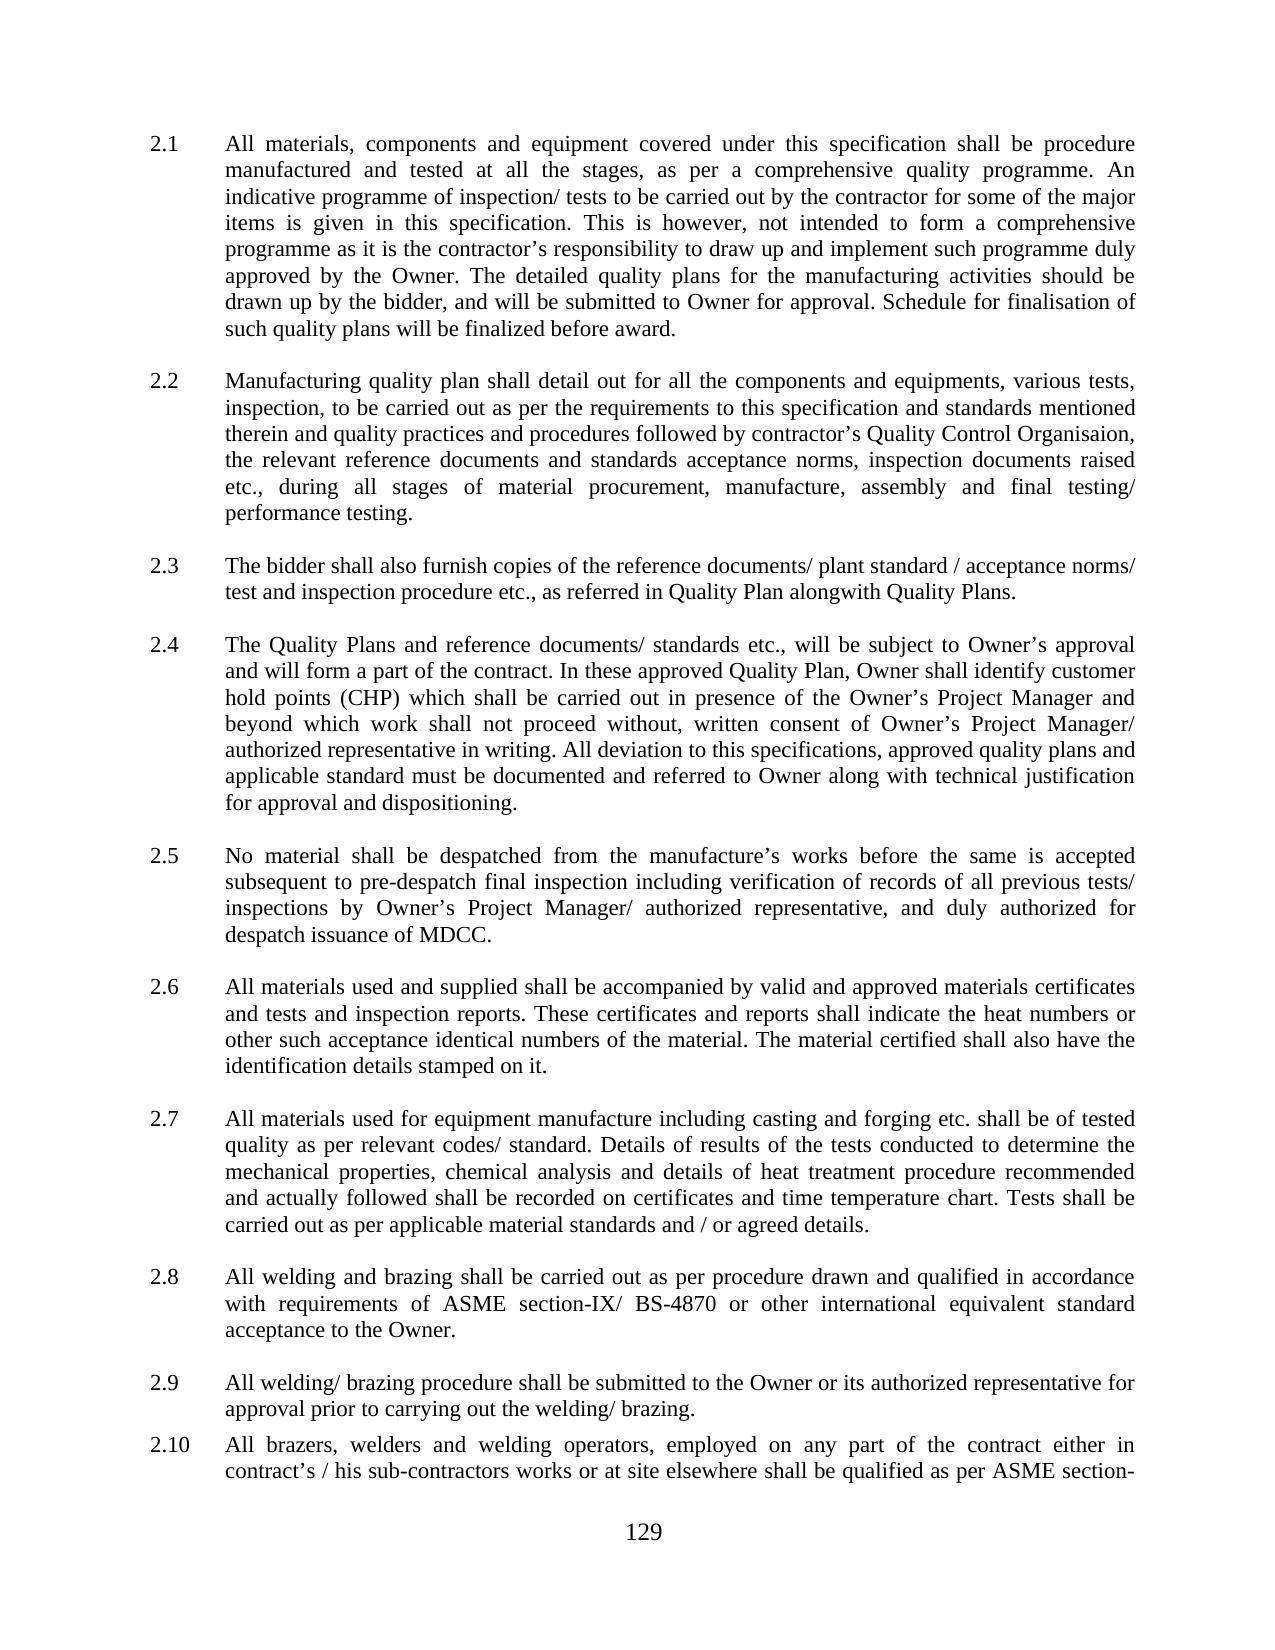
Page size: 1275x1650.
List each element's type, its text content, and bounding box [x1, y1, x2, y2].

text 2.6 All materials used and supplied shall be accompanied by valid and approved materials certificates and tests and inspection reports. These certificates and reports shall indicate the heat numbers or other such acceptance identical numbers of the material. The material certified shall also have the identification details stamped on it. [150, 973, 1137, 1079]
text 2.8 All welding and brazing shall be carried out as per procedure drawn and qualified in accordance with requirements of ASME section-IX/ BS-4870 or other international equivalent standard acceptance to the Owner. [150, 1263, 1137, 1342]
text 2.4 The Quality Plans and reference documents/ standards etc., will be subject to Owner’s approval and will form a part of the contract. In these approved Quality Plan, Owner shall identify customer hold points (CHP) which shall be carried out in presence of the Owner’s Project Manager and beyond which work shall not proceed without, written consent of Owner’s Project Manager/ authorized representative in writing. All deviation to this specifications, approved quality plans and applicable standard must be documented and referred to Owner along with technical justification for approval and dispositioning. [150, 631, 1137, 815]
text 2.1 All materials, components and equipment covered under this specification shall be procedure manufactured and tested at all the stages, as per a comprehensive quality programme. An indicative programme of inspection/ tests to be carried out by the contractor for some of the major items is given in this specification. This is however, not intended to form a comprehensive programme as it is the contractor’s responsibility to draw up and implement such programme duly approved by the Owner. The detailed quality plans for the manufacturing activities should be drawn up by the bidder, and will be submitted to Owner for approval. Schedule for finalisation of such quality plans will be finalized before award. [150, 130, 1137, 341]
text 2.7 All materials used for equipment manufacture including casting and forging etc. shall be of tested quality as per relevant codes/ standard. Details of results of the tests conducted to determine the mechanical properties, chemical analysis and details of heat treatment procedure recommended and actually followed shall be recorded on certificates and time temperature chart. Tests shall be carried out as per applicable material standards and / or agreed details. [150, 1105, 1137, 1237]
text 2.3 The bidder shall also furnish copies of the reference documents/ plant standard / acceptance norms/ test and inspection procedure etc., as referred in Quality Plan alongwith Quality Plans. [150, 552, 1137, 604]
text 2.2 Manufacturing quality plan shall detail out for all the components and equipments, various tests, inspection, to be carried out as per the requirements to this specification and standards mentioned therein and quality practices and procedures followed by contractor’s Quality Control Organisaion, the relevant reference documents and standards acceptance norms, inspection documents raised etc., during all stages of material procurement, manufacture, assembly and final testing/ performance testing. [150, 367, 1137, 525]
text 2.9 All welding/ brazing procedure shall be submitted to the Owner or its authorized representative for approval prior to carrying out the welding/ brazing. [150, 1369, 1137, 1421]
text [150, 1431, 1137, 1484]
text 2.5 No material shall be despatched from the manufacture’s works before the same is accepted subsequent to pre-despatch final inspection including verification of records of all previous tests/ inspections by Owner’s Project Manager/ authorized representative, and duly authorized for despatch issuance of MDCC. [150, 842, 1137, 947]
